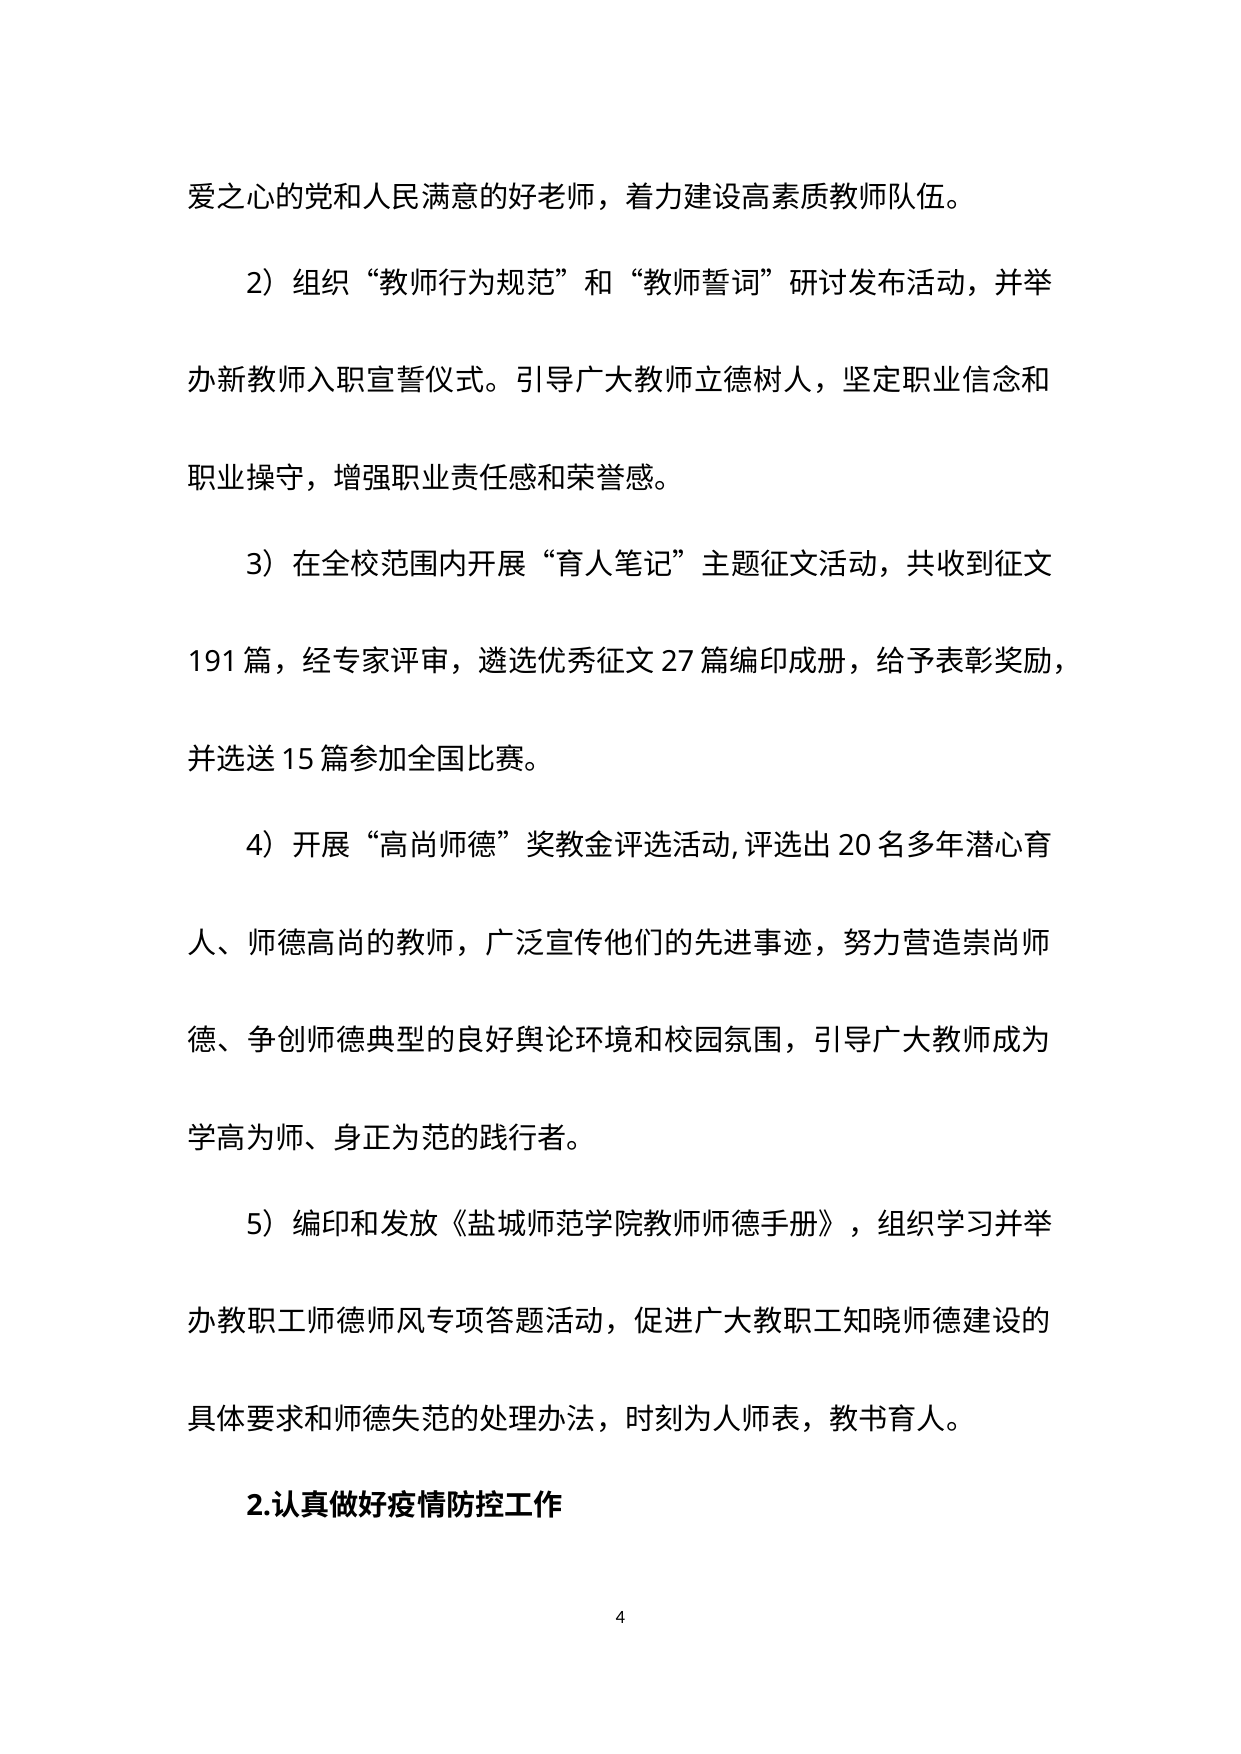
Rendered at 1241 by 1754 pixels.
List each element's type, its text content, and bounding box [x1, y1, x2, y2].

text 2）组织“教师行为规范”和“教师誓词”研讨发布活动，并举办新教师入职宣誓仪式。引导广大教师立德树人，坚定职业信念和职业操守，增强职业责任感和荣誉感。 [187, 248, 1053, 508]
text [187, 162, 1053, 227]
text 3）在全校范围内开展“育人笔记”主题征文活动，共收到征文191篇，经专家评审，遴选优秀征文27篇编印成册，给予表彰奖励，并选送15篇参加全国比赛。 [187, 529, 1053, 789]
text 5）编印和发放《盐城师范学院教师师德手册》，组织学习并举办教职工师德师风专项答题活动，促进广大教职工知晓师德建设的具体要求和师德失范的处理办法，时刻为人师表，教书育人。 [187, 1189, 1053, 1449]
text 4）开展“高尚师德”奖教金评选活动, 评选出20名多年潜心育人、师德高尚的教师，广泛宣传他们的先进事迹，努力营造崇尚师德、争创师德典型的良好舆论环境和校园氛围，引导广大教师成为学高为师、身正为范的践行者。 [187, 810, 1053, 1168]
text 2.认真做好疫情防控工作 [187, 1470, 1053, 1535]
